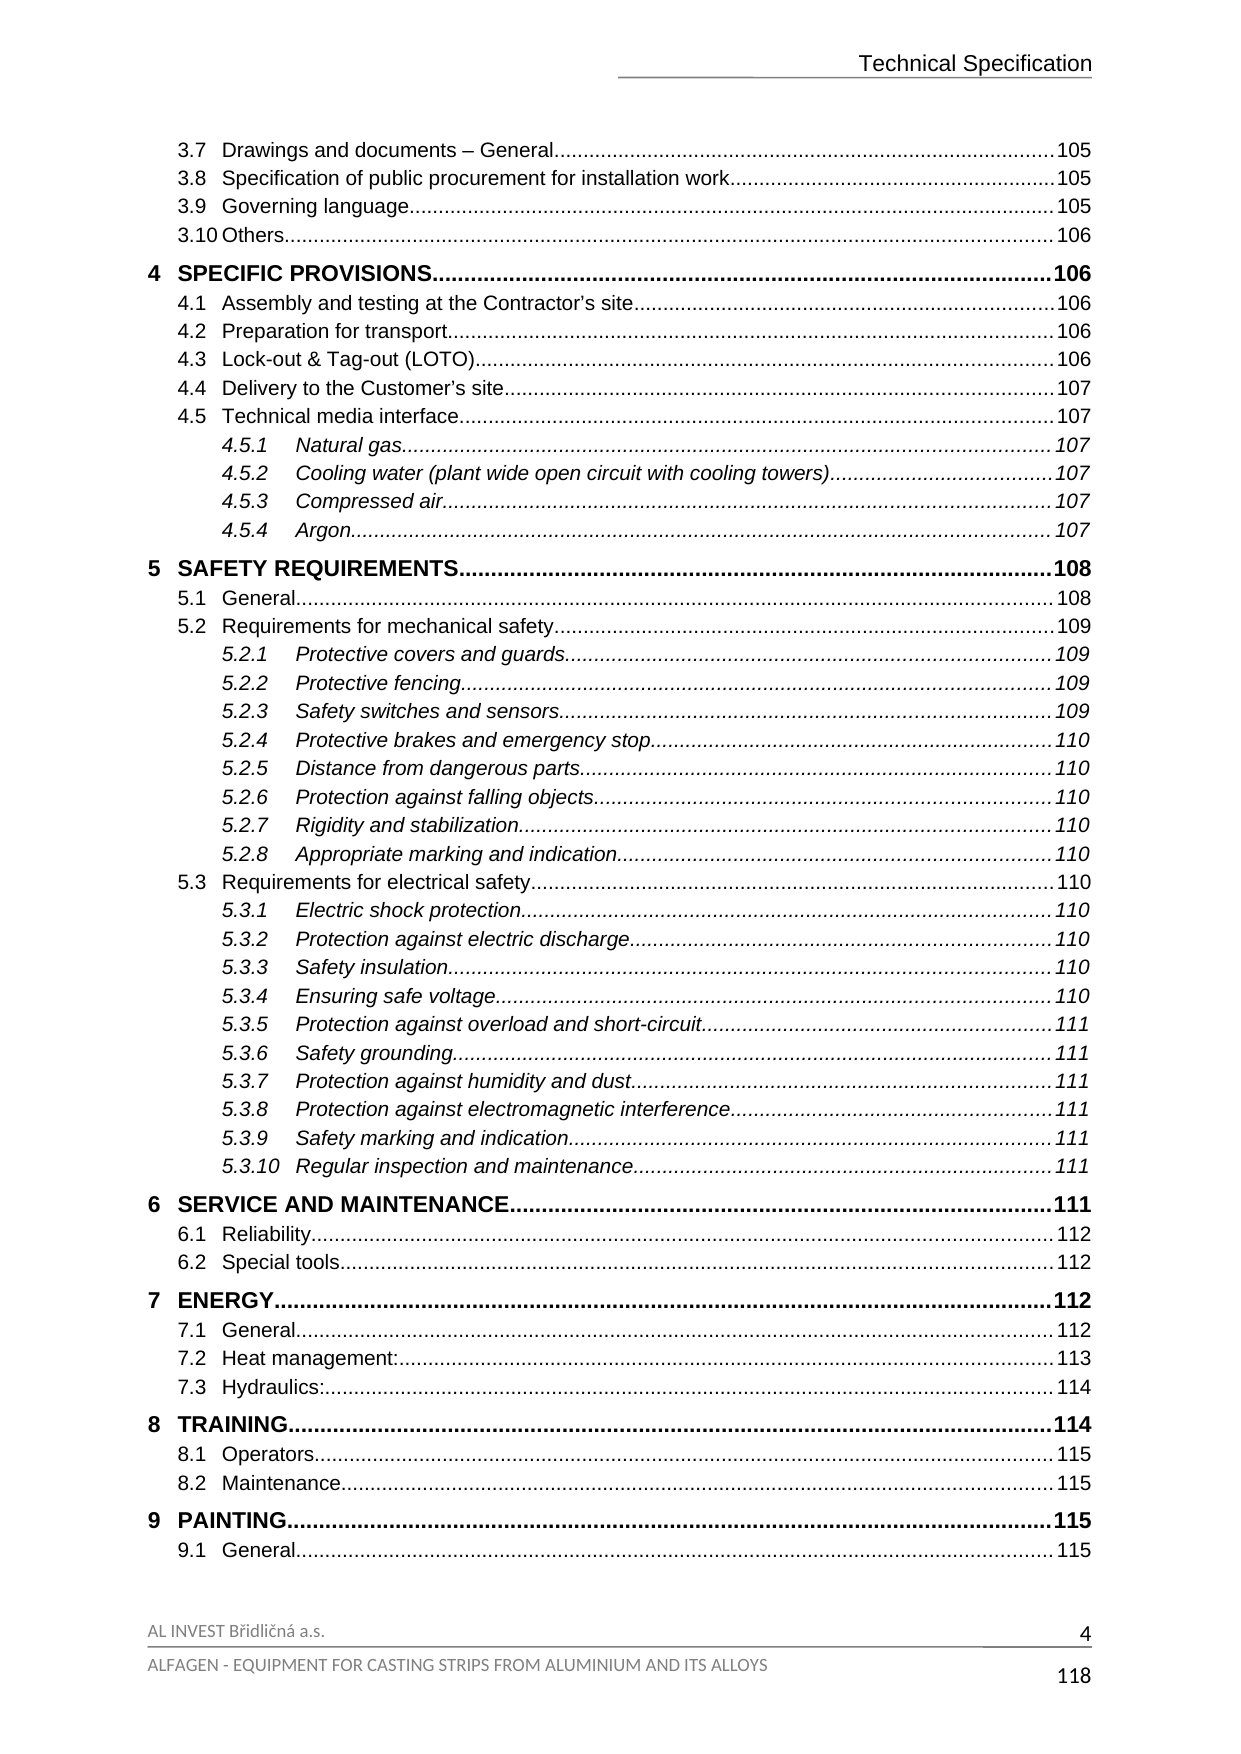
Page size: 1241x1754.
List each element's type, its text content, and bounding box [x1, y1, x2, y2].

text 3.10 Others 106 [177, 223, 1092, 247]
text 6 Service and maintenance 111 [148, 1191, 1092, 1217]
text 5.2.1 Protective covers and guards 109 [222, 642, 1092, 666]
text 3.7 Drawings and documents – General 105 [177, 137, 1092, 161]
text 3.9 Governing language 105 [177, 194, 1092, 218]
text 5.3 Requirements for electrical safety 110 [177, 870, 1092, 894]
text 4.2 Preparation for transport 106 [177, 319, 1092, 343]
text 5.3.4 Ensuring safe voltage 110 [222, 983, 1092, 1007]
text 5 Safety requirements 108 [148, 554, 1092, 581]
text 7.3 Hydraulics: 114 [177, 1375, 1092, 1399]
text 4.5 Technical media interface 107 [177, 404, 1092, 428]
text 4.5.2 Cooling water (plant wide open circuit with cooling towers) 107 [222, 461, 1092, 485]
text 6.2 Special tools 112 [177, 1250, 1092, 1274]
text 3.8 Specification of public procurement for installation work 105 [177, 166, 1092, 190]
text 4.5.3 Compressed air 107 [222, 489, 1092, 513]
text 5.2.8 Appropriate marking and indication 110 [222, 841, 1092, 865]
text 4.4 Delivery to the Customer’s site 107 [177, 376, 1092, 399]
text 5.3.1 Electric shock protection 110 [222, 898, 1092, 922]
text 9 Painting 115 [148, 1507, 1092, 1534]
text 7 Energy 112 [148, 1287, 1092, 1313]
text 8.2 Maintenance 115 [177, 1471, 1092, 1495]
text 5.3.2 Protection against electric discharge 110 [222, 927, 1092, 951]
text 5.2.4 Protective brakes and emergency stop 110 [222, 728, 1092, 752]
text 7.2 Heat management: 113 [177, 1346, 1092, 1370]
text 5.3.6 Safety grounding 111 [222, 1040, 1092, 1064]
text 8 Training 114 [148, 1411, 1092, 1438]
text 5.3.7 Protection against humidity and dust 111 [222, 1069, 1092, 1093]
text 5.3.3 Safety insulation 110 [222, 955, 1092, 979]
text 4.5.4 Argon 107 [222, 518, 1092, 542]
text 5.3.10 Regular inspection and maintenance 111 [222, 1154, 1092, 1178]
text 5.2.3 Safety switches and sensors 109 [222, 699, 1092, 723]
text 8.1 Operators 115 [177, 1442, 1092, 1466]
text 9.1 General 115 [177, 1538, 1092, 1562]
text 4.1 Assembly and testing at the Contractor’s site 106 [177, 290, 1092, 314]
text 5.3.5 Protection against overload and short-circuit 111 [222, 1012, 1092, 1036]
text 5.1 General 108 [177, 585, 1092, 609]
text 7.1 General 112 [177, 1318, 1092, 1342]
text 4.3 Lock-out & Tag-out (LOTO) 106 [177, 347, 1092, 371]
text 5.3.8 Protection against electromagnetic interference 111 [222, 1097, 1092, 1121]
text 5.2.6 Protection against falling objects 110 [222, 784, 1092, 808]
text 5.3.9 Safety marking and indication 111 [222, 1126, 1092, 1150]
text 6.1 Reliability 112 [177, 1222, 1092, 1246]
text 4 Specific provisions 106 [148, 259, 1092, 286]
text 5.2.5 Distance from dangerous parts 110 [222, 756, 1092, 780]
text 5.2.2 Protective fencing 109 [222, 671, 1092, 695]
text 5.2 Requirements for mechanical safety 109 [177, 614, 1092, 638]
text 4.5.1 Natural gas 107 [222, 432, 1092, 456]
text 5.2.7 Rigidity and stabilization 110 [222, 813, 1092, 837]
